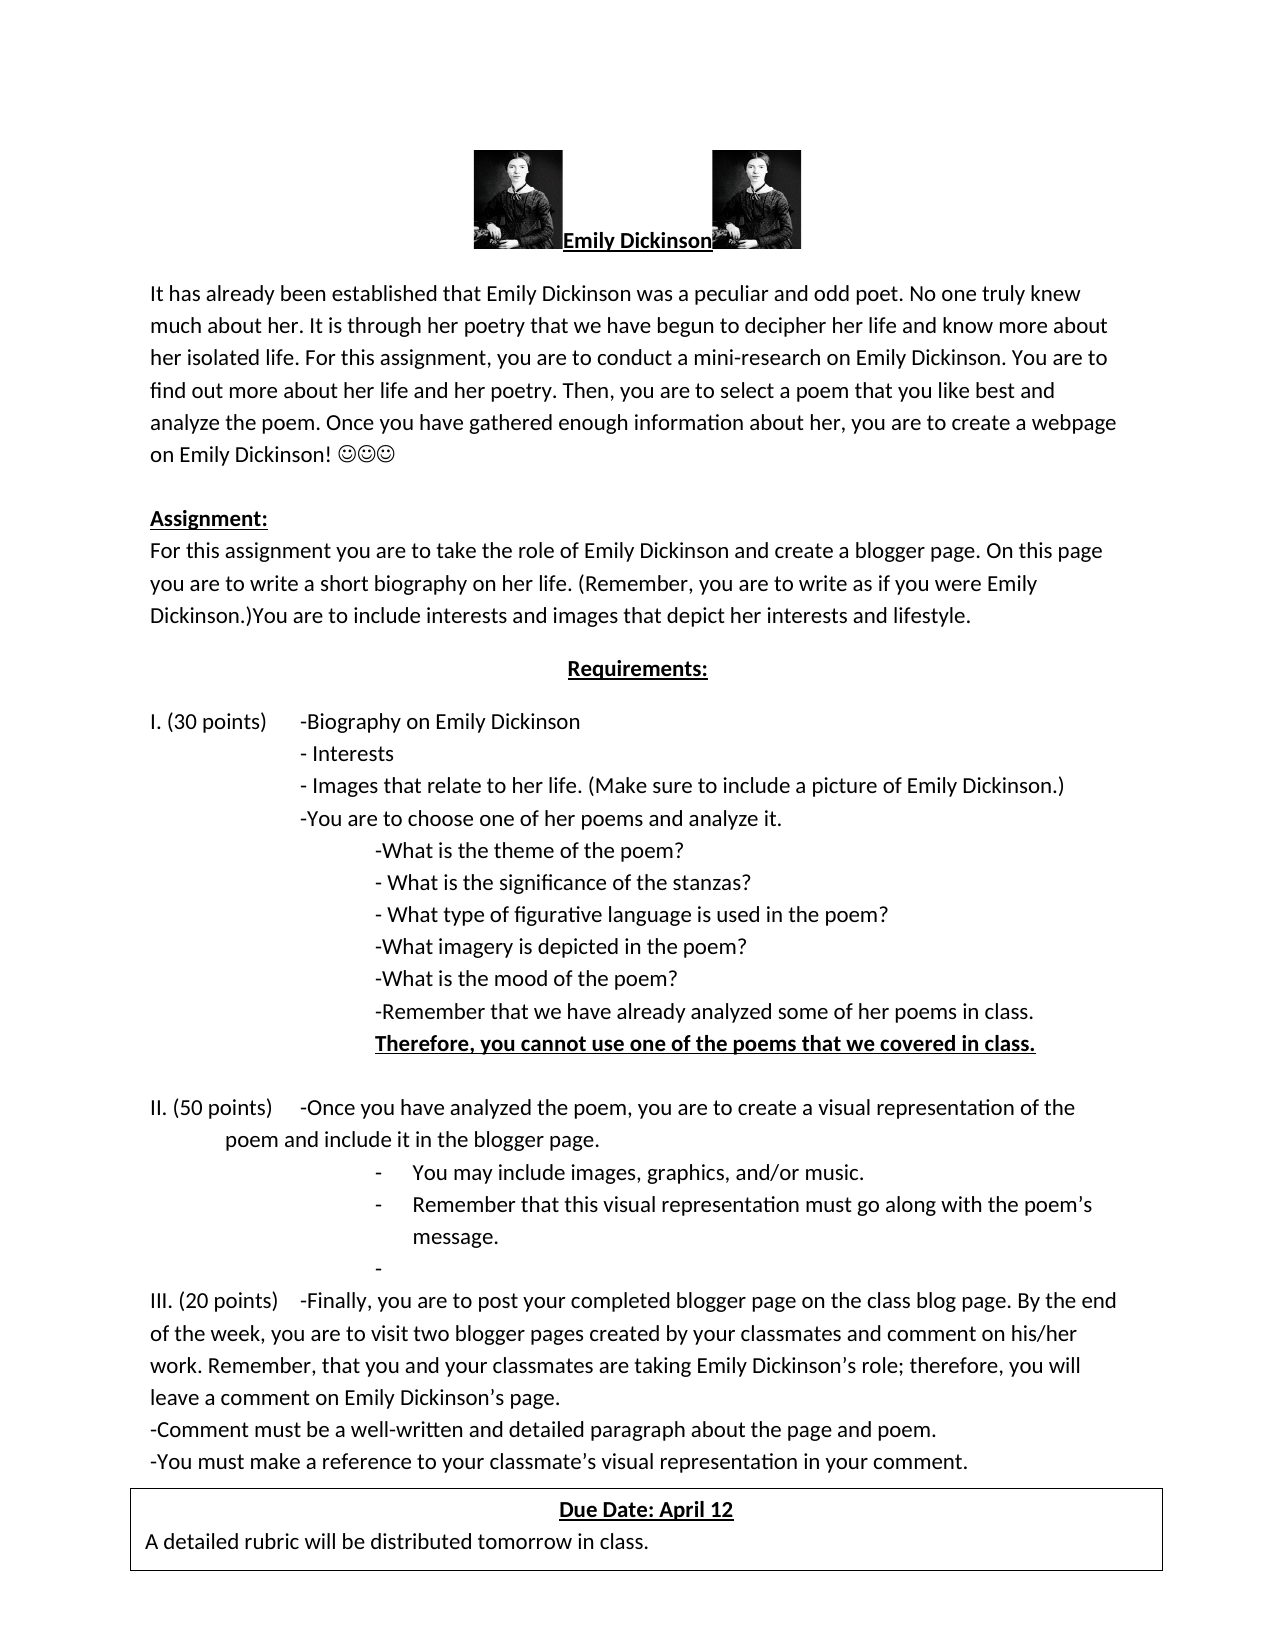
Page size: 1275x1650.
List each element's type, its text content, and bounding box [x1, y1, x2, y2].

text III. (20 points) -Finally, you are to post your completed blogger page on the class blog page. By the end of the week, you are to visit two blogger pages created by your classmates and comment on his/her work. Remember, that you and your classmates are taking Emily Dickinson’s role; therefore, you will leave a comment on Emily Dickinson’s page. [150, 1286, 1125, 1411]
text For this assignment you are to take the role of Emily Dickinson and create a blogger page. On this page you are to write a short biography on her life. (Remember, you are to write as if you were Emily Dickinson.)You are to include interests and images that depict her interests and lifestyle. [150, 537, 1125, 629]
text -Comment must be a well-written and detailed paragraph about the page and poem. [150, 1415, 1125, 1443]
text Requirements: [150, 654, 1125, 682]
list Remember that this visual representation must go along with the poem’s message. [375, 1190, 1125, 1250]
text -Remember that we have already analyzed some of her poems in class. Therefore, you cannot use one of the poems that we covered in class. [375, 997, 1125, 1057]
text - What is the significance of the stanzas? [150, 868, 1125, 896]
text - Interests [150, 739, 1125, 767]
picture [712, 150, 802, 249]
text - Images that relate to her life. (Make sure to include a picture of Emily Dickinson.) [150, 771, 1125, 799]
picture [473, 150, 563, 249]
text -You are to choose one of her poems and analyze it. [150, 804, 1125, 832]
text - What type of figurative language is used in the poem? [150, 900, 1125, 928]
text Assignment: [150, 504, 1125, 532]
text II. (50 points) -Once you have analyzed the poem, you are to create a visual representation of the poem and include it in the blogger page. [150, 1093, 1125, 1153]
text Emily Dickinson [150, 150, 1125, 254]
text -What is the mood of the poem? [150, 964, 1125, 993]
text -What imagery is depicted in the poem? [150, 932, 1125, 960]
list You may include images, graphics, and/or music. [375, 1158, 1125, 1186]
text -What is the theme of the poem? [150, 836, 1125, 864]
text It has already been established that Emily Dickinson was a peculiar and odd poet. No one truly knew much about her. It is through her poetry that we have begun to decipher her life and know more about her isolated life. For this assignment, you are to conduct a mini-research on Emily Dickinson. You are to find out more about her life and her poetry. Then, you are to select a poem that you like best and analyze the poem. Once you have gathered enough information about her, you are to create a webpage on Emily Dickinson! [150, 279, 1125, 468]
text -You must make a reference to your classmate’s visual representation in your comment. [150, 1447, 1125, 1475]
text I. (30 points) -Biography on Emily Dickinson [150, 707, 1125, 735]
